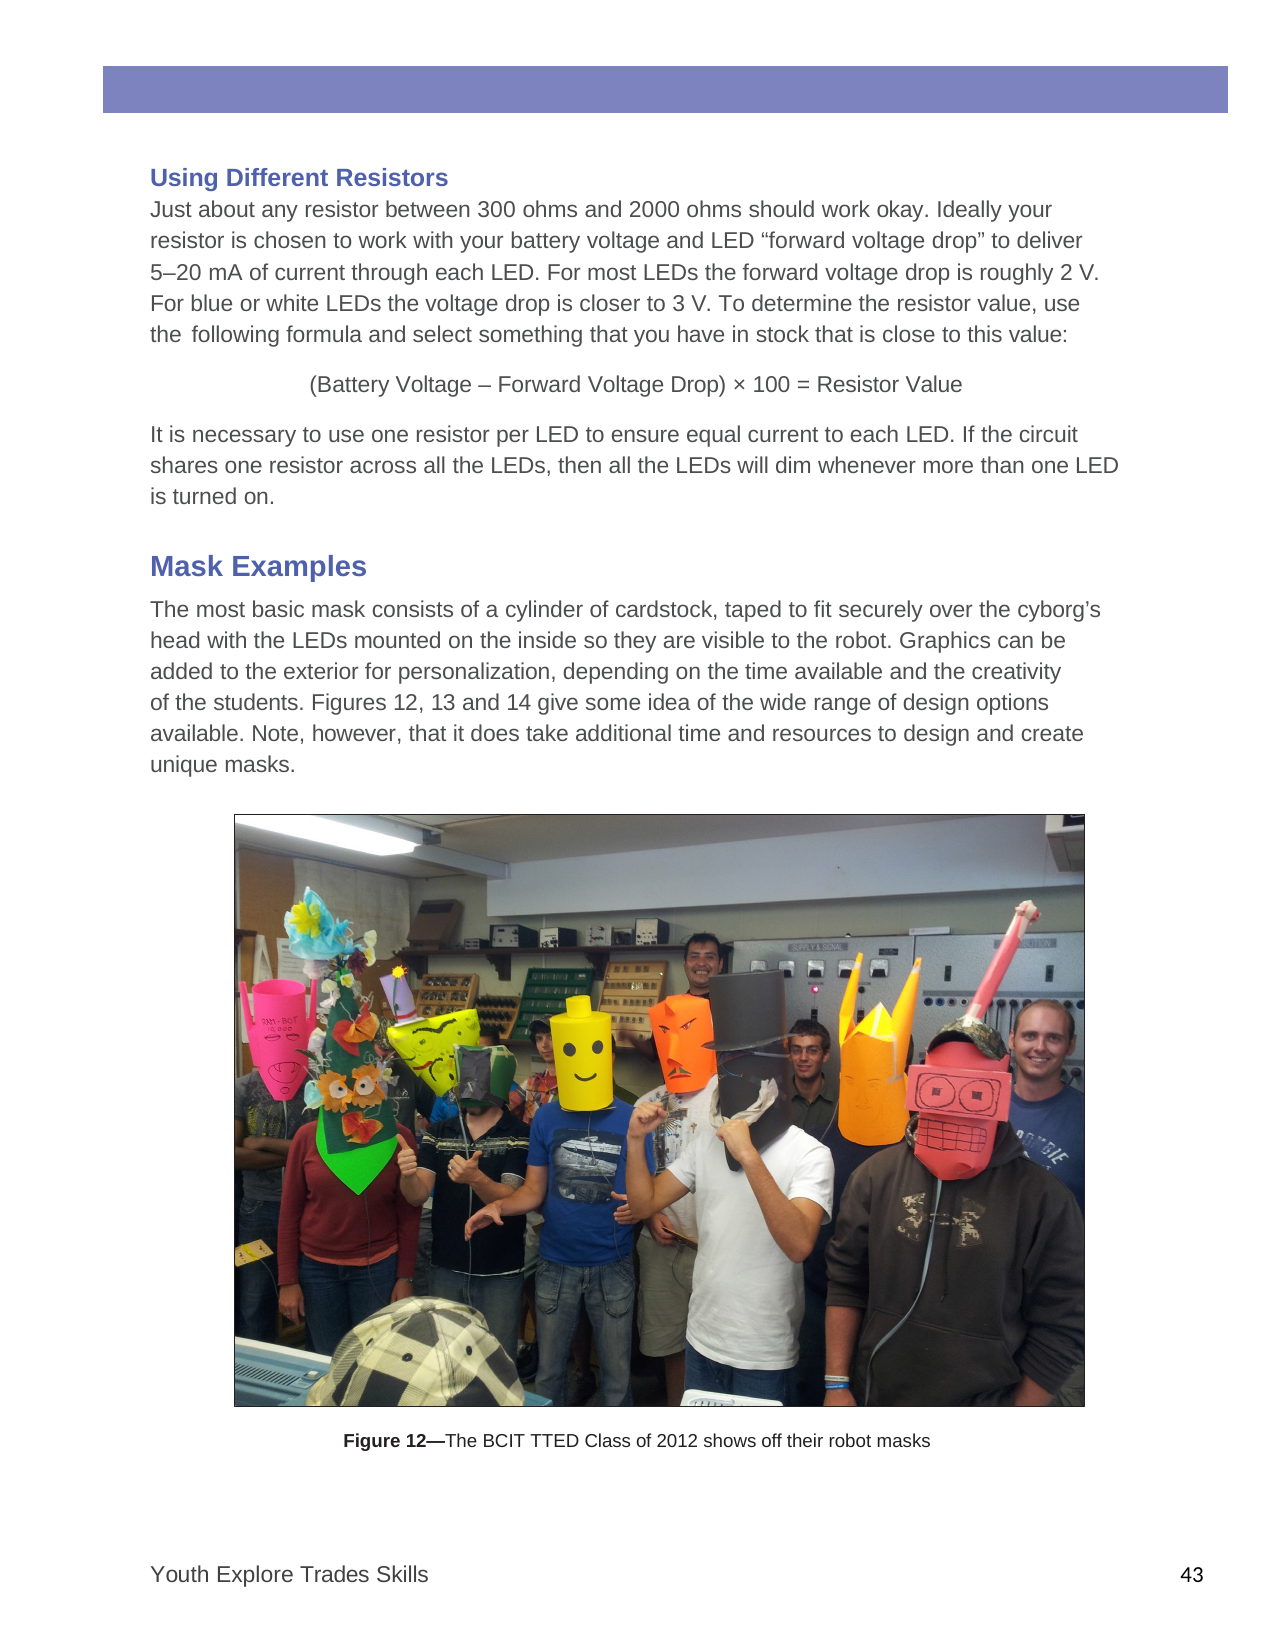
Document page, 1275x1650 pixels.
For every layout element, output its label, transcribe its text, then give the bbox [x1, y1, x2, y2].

text (Battery Voltage – Forward Voltage Drop) × 100 = Resistor Value [309, 371, 1239, 397]
subtitle Mask Examples [150, 549, 1239, 583]
text of the students. Figures 12, 13 and 14 give some idea of the wide range of design options available. Note, however, that it does take additional time and resources to design and create unique masks. [150, 689, 1101, 777]
text It is necessary to use one resistor per LED to ensure equal current to each LED. If the circuit shares one resistor across all the LEDs, then all the LEDs will dim whenever more than one LED is turned on. [150, 421, 1125, 509]
text Just about any resistor between 300 ohms and 2000 ohms should work okay. Ideally your resistor is chosen to work with your battery voltage and LED “forward voltage drop” to deliver 5–20 mA of current through each LED. For most LEDs the forward voltage drop is roughly 2 V. For blue or white LEDs the voltage drop is closer to 3 V. To determine the resistor value, use the following formula and select something that you have in stock that is close to this value: [150, 196, 1117, 347]
text The most basic mask consists of a cylinder of cardstock, taped to fit securely over the cyborg’s head with the LEDs mounted on the inside so they are visible to the robot. Graphics can be added to the exterior for personalization, depending on the time available and the creativity [150, 596, 1117, 684]
subtitle Using Different Resistors [150, 163, 1239, 192]
text Figure 12—The BCIT TTED Class of 2012 shows off their robot masks [343, 1430, 1239, 1452]
picture [235, 815, 1084, 1406]
